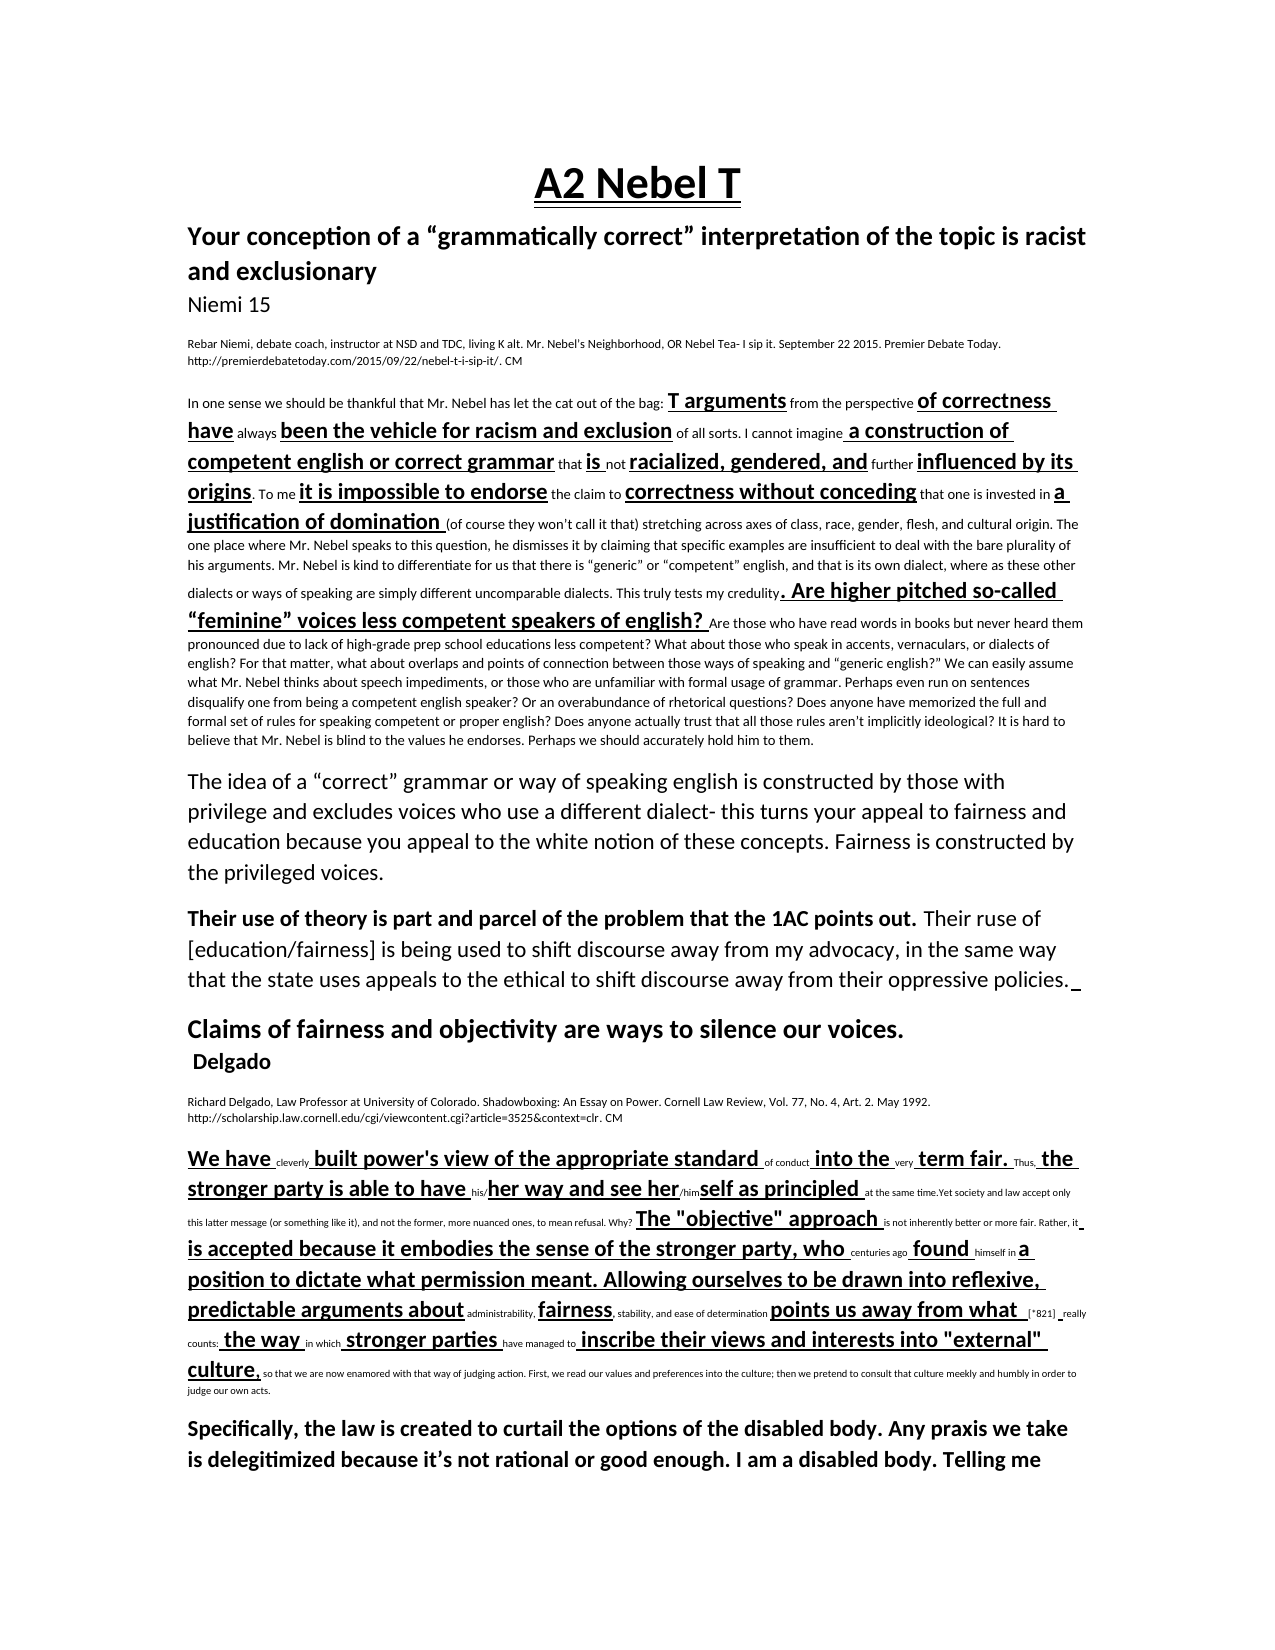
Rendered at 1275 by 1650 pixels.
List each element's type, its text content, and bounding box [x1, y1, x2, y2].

text We have cleverly built power's view of the appropriate standard of conduct into the very term fair. Thus, the stronger party is able to have his/her way and see her/himself as principled at the same time.Yet society and law accept only this latter message (or something like it), and not the former, more nuanced ones, to mean refusal. Why? The "objective" approach is not inherently better or more fair. Rather, it is accepted because it embodies the sense of the stronger party, who centuries ago found himself in a position to dictate what permission meant. Allowing ourselves to be drawn into reflexive, predictable arguments about administrability, fairness, stability, and ease of determination points us away from what [*821] really counts: the way in which stronger parties have managed to inscribe their views and interests into "external" culture, so that we are now enamored with that way of judging action. First, we read our values and preferences into the culture; then we pretend to consult that culture meekly and humbly in order to judge our own acts. [187, 1144, 1087, 1397]
text Delgado [187, 1047, 1087, 1075]
subtitle Claims of fairness and objectivity are ways to silence our voices. [187, 1012, 1087, 1045]
subtitle Your conception of a “grammatically correct” interpretation of the topic is racist and exclusionary [187, 219, 1087, 287]
text Their use of theory is part and parcel of the problem that the 1AC points out. Their ruse of [education/fairness] is being used to shift discourse away from my advocacy, in the same way that the state uses appeals to the ethical to shift discourse away from their oppressive policies. [187, 904, 1087, 993]
subtitle A2 Nebel T [187, 154, 1087, 210]
text Richard Delgado, Law Professor at University of Colorado. Shadowboxing: An Essay on Power. Cornell Law Review, Vol. 77, No. 4, Art. 2. May 1992. http://scholarship.law.cornell.edu/cgi/viewcontent.cgi?article=3525&context=clr. CM [187, 1094, 1087, 1126]
text The idea of a “correct” grammar or way of speaking english is constructed by those with privilege and excludes voices who use a different dialect- this turns your appeal to fairness and education because you appeal to the white notion of these concepts. Fairness is constructed by the privileged voices. [187, 767, 1087, 886]
text Niemi 15 [187, 290, 1087, 318]
text In one sense we should be thankful that Mr. Nebel has let the cat out of the bag: T arguments from the perspective of correctness have always been the vehicle for racism and exclusion of all sorts. I cannot imagine a construction of competent english or correct grammar that is not racialized, gendered, and further influenced by its origins. To me it is impossible to endorse the claim to correctness without conceding that one is invested in a justification of domination (of course they won’t call it that) stretching across axes of class, race, gender, flesh, and cultural origin. The one place where Mr. Nebel speaks to this question, he dismisses it by claiming that specific examples are insufficient to deal with the bare plurality of his arguments. Mr. Nebel is kind to differentiate for us that there is “generic” or “competent” english, and that is its own dialect, where as these other dialects or ways of speaking are simply different uncomparable dialects. This truly tests my credulity. Are higher pitched so-called “feminine” voices less competent speakers of english? Are those who have read words in books but never heard them pronounced due to lack of high-grade prep school educations less competent? What about those who speak in accents, vernaculars, or dialects of english? For that matter, what about overlaps and points of connection between those ways of speaking and “generic english?” We can easily assume what Mr. Nebel thinks about speech impediments, or those who are unfamiliar with formal usage of grammar. Perhaps even run on sentences disqualify one from being a competent english speaker? Or an overabundance of rhetorical questions? Does anyone have memorized the full and formal set of rules for speaking competent or proper english? Does anyone actually trust that all those rules aren’t implicitly ideological? It is hard to believe that Mr. Nebel is blind to the values he endorses. Perhaps we should accurately hold him to them. [187, 386, 1087, 749]
text Rebar Niemi, debate coach, instructor at NSD and TDC, living K alt. Mr. Nebel’s Neighborhood, OR Nebel Tea- I sip it. September 22 2015. Premier Debate Today. http://premierdebatetoday.com/2015/09/22/nebel-t-i-sip-it/. CM [187, 337, 1087, 368]
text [187, 1414, 1087, 1473]
